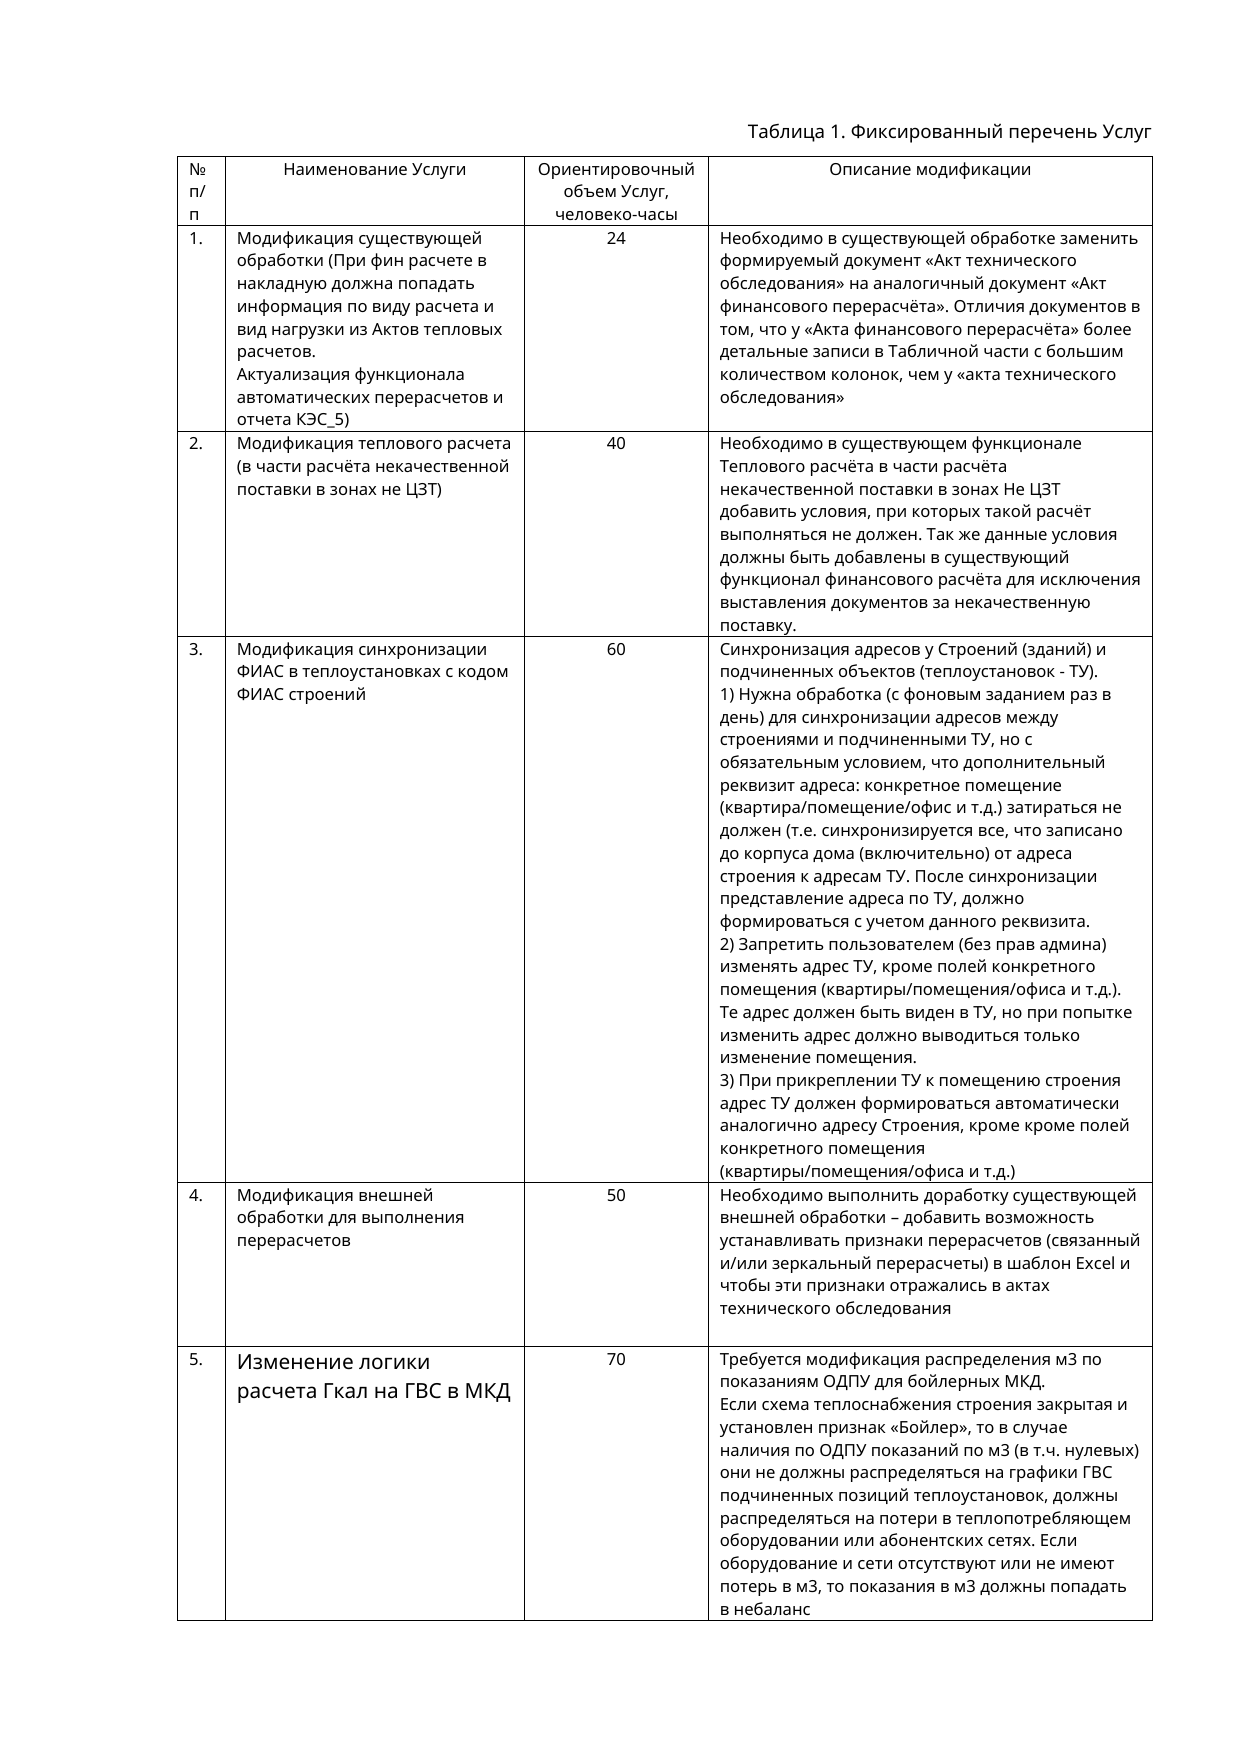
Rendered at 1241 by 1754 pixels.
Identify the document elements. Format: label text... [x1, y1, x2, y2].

table_cell [178, 1183, 225, 1346]
table_header Ориентировочный объем Услуг, человеко-часы [525, 157, 708, 225]
table_cell Необходимо в существующей обработке заменить формируемый документ «Акт технического обследования» на аналогичный документ «Акт финансового перерасчёта». Отличия документов в том, что у «Акта финансового перерасчёта» более детальные записи в Табличной части с большим количеством колонок, чем у «акта технического обследования» [709, 226, 1152, 431]
table_header Наименование Услуги [226, 157, 524, 225]
table_cell [178, 637, 225, 1182]
table_cell 60 [525, 637, 708, 1182]
table_cell Изменение логики расчета Гкал на ГВС в МКД [226, 1347, 524, 1620]
table_cell 24 [525, 226, 708, 431]
table_cell [178, 1347, 225, 1620]
table_cell Модификация теплового расчета (в части расчёта некачественной поставки в зонах не ЦЗТ) [226, 432, 524, 636]
table_cell Модификация синхронизации ФИАС в теплоустановках с кодом ФИАС строений [226, 637, 524, 1182]
table_cell Модификация внешней обработки для выполнения перерасчетов [226, 1183, 524, 1346]
table_cell Синхронизация адресов у Строений (зданий) и подчиненных объектов (теплоустановок - ТУ). 1) Нужна обработка (с фоновым заданием раз в день) для синхронизации адресов между строениями и подчиненными ТУ, но с обязательным условием, что дополнительный реквизит адреса: конкретное помещение (квартира/помещение/офис и т.д.) затираться не должен (т.е. синхронизируется все, что записано до корпуса дома (включительно) от адреса строения к адресам ТУ. После синхронизации представление адреса по ТУ, должно формироваться с учетом данного реквизита. 2) Запретить пользователем (без прав админа) изменять адрес ТУ, кроме полей конкретного помещения (квартиры/помещения/офиса и т.д.). Те адрес должен быть виден в ТУ, но при попытке изменить адрес должно выводиться только изменение помещения. 3) При прикреплении ТУ к помещению строения адрес ТУ должен формироваться автоматически аналогично адресу Строения, кроме кроме полей конкретного помещения (квартиры/помещения/офиса и т.д.) [709, 637, 1152, 1182]
table_cell 50 [525, 1183, 708, 1346]
table_cell 70 [525, 1347, 708, 1620]
table_cell 40 [525, 432, 708, 636]
table_cell [178, 432, 225, 636]
table_cell Модификация существующей обработки (При фин расчете в накладную должна попадать информация по виду расчета и вид нагрузки из Актов тепловых расчетов. Актуализация функционала автоматических перерасчетов и отчета КЭС_5) [226, 226, 524, 431]
table_header № п/п [178, 157, 225, 225]
table_cell [178, 226, 225, 431]
table_cell Необходимо выполнить доработку существующей внешней обработки – добавить возможность устанавливать признаки перерасчетов (связанный и/или зеркальный перерасчеты) в шаблон Excel и чтобы эти признаки отражались в актах технического обследования [709, 1183, 1152, 1346]
table_cell Требуется модификация распределения м3 по показаниям ОДПУ для бойлерных МКД. Если схема теплоснабжения строения закрытая и установлен признак «Бойлер», то в случае наличия по ОДПУ показаний по м3 (в т.ч. нулевых) они не должны распределяться на графики ГВС подчиненных позиций теплоустановок, должны распределяться на потери в теплопотребляющем оборудовании или абонентских сетях. Если оборудование и сети отсутствуют или не имеют потерь в м3, то показания в м3 должны попадать в небаланс [709, 1347, 1152, 1620]
table_cell Необходимо в существующем функционале Теплового расчёта в части расчёта некачественной поставки в зонах Не ЦЗТ добавить условия, при которых такой расчёт выполняться не должен. Так же данные условия должны быть добавлены в существующий функционал финансового расчёта для исключения выставления документов за некачественную поставку. [709, 432, 1152, 636]
table_header Описание модификации [709, 157, 1152, 225]
text Таблица 1. Фиксированный перечень Услуг [215, 118, 1152, 144]
